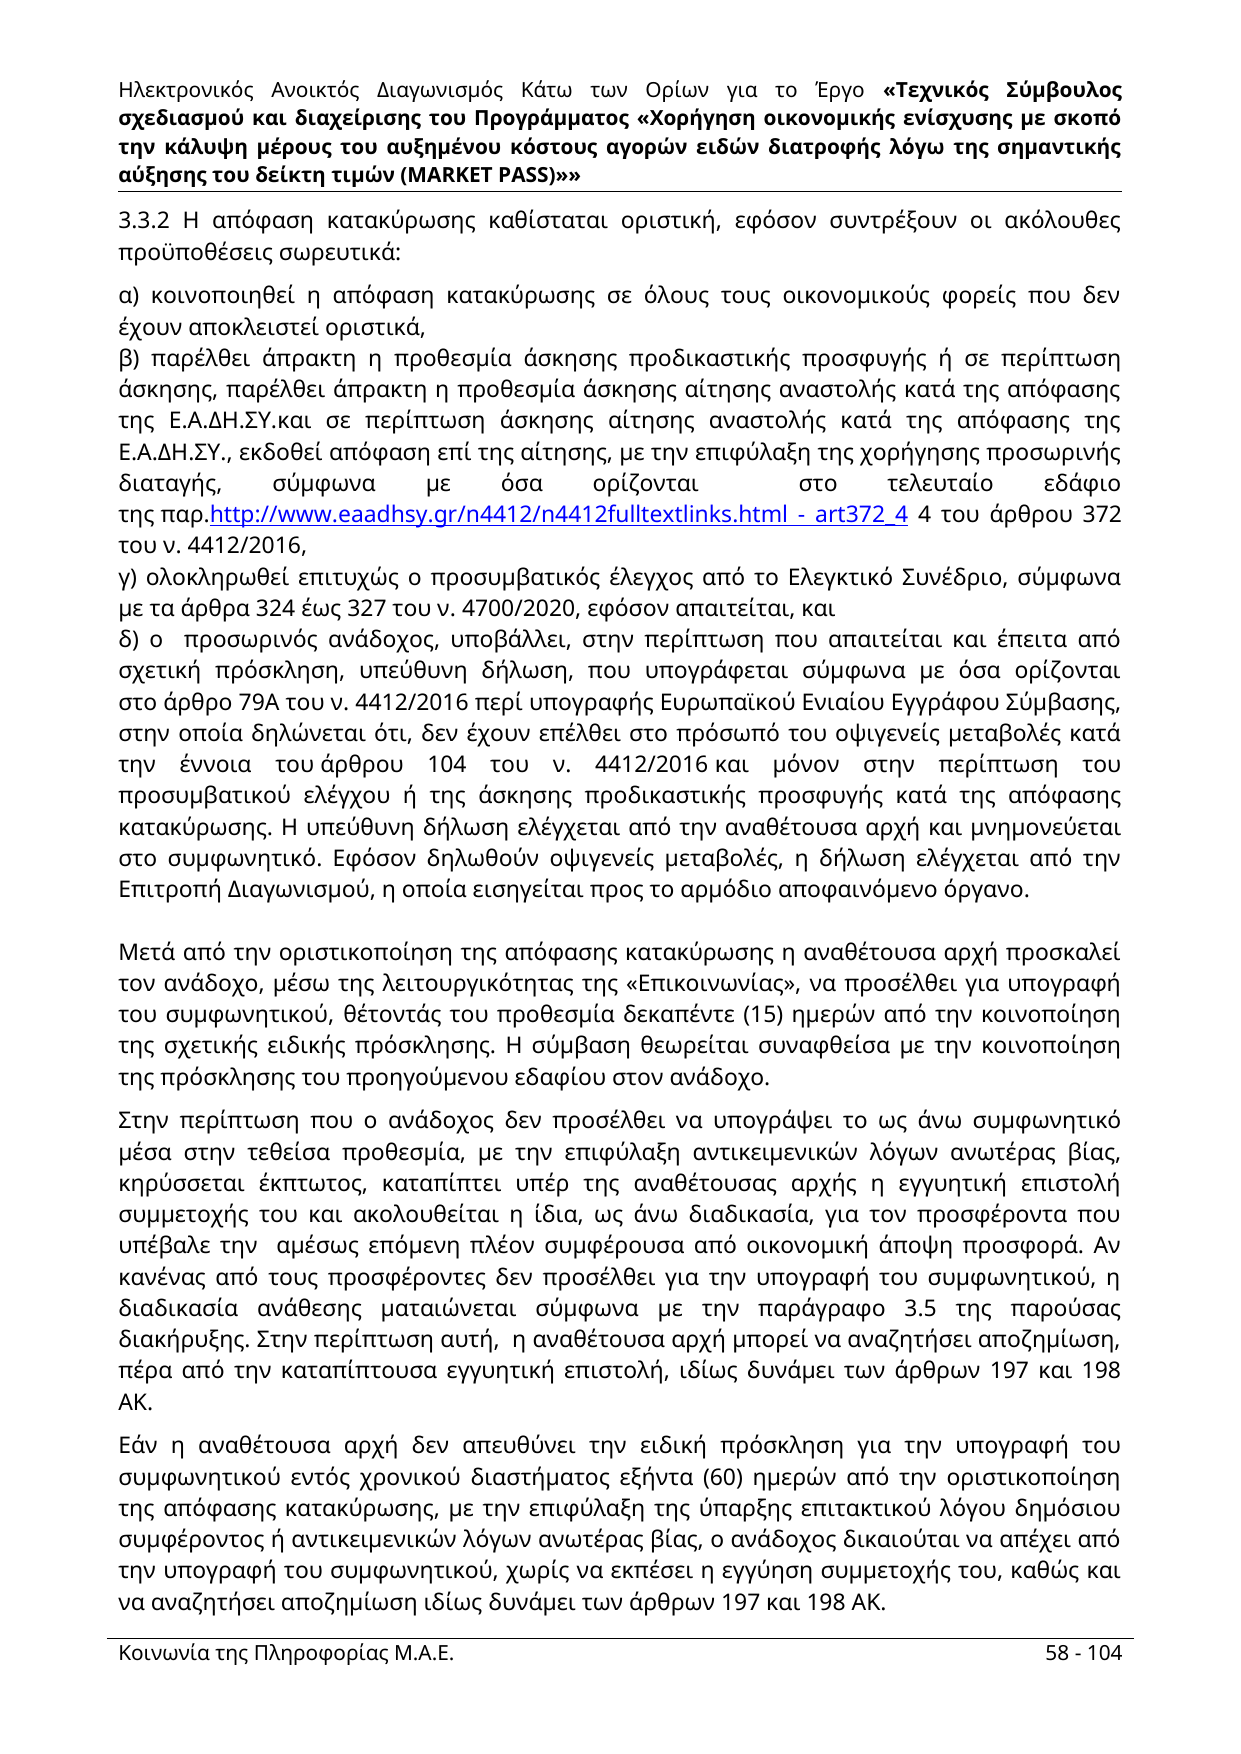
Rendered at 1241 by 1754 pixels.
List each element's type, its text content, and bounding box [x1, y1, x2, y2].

text 3.3.2 Η απόφαση κατακύρωσης καθίσταται οριστική, εφόσον συντρέξουν οι ακόλουθες προϋποθέσεις σωρευτικά: [118, 204, 1122, 267]
text γ) ολοκληρωθεί επιτυχώς ο προσυμβατικός έλεγχος από το Ελεγκτικό Συνέδριο, σύμφωνα με τα άρθρα 324 έως 327 του ν. 4700/2020, εφόσον απαιτείται, και [118, 561, 1122, 623]
text α) κοινοποιηθεί η απόφαση κατακύρωσης σε όλους τους οικονομικούς φορείς που δεν έχουν αποκλειστεί οριστικά, [118, 279, 1122, 342]
text Στην περίπτωση που ο ανάδοχος δεν προσέλθει να υπογράψει το ως άνω συμφωνητικό μέσα στην τεθείσα προθεσμία, με την επιφύλαξη αντικειμενικών λόγων ανωτέρας βίας, κηρύσσεται έκπτωτος, καταπίπτει υπέρ της αναθέτουσας αρχής η εγγυητική επιστολή συμμετοχής του και ακολουθείται η ίδια, ως άνω διαδικασία, για τον προσφέροντα που υπέβαλε την αμέσως επόμενη πλέον συμφέρουσα από οικονομική άποψη προσφορά. Αν κανένας από τους προσφέροντες δεν προσέλθει για την υπογραφή του συμφωνητικού, η διαδικασία ανάθεσης ματαιώνεται σύμφωνα με την παράγραφο 3.5 της παρούσας διακήρυξης. Στην περίπτωση αυτή, η αναθέτουσα αρχή μπορεί να αναζητήσει αποζημίωση, πέρα από την καταπίπτουσα εγγυητική επιστολή, ιδίως δυνάμει των άρθρων 197 και 198 ΑΚ. [118, 1104, 1122, 1417]
text δ) ο προσωρινός ανάδοχος, υποβάλλει, στην περίπτωση που απαιτείται και έπειτα από σχετική πρόσκληση, υπεύθυνη δήλωση, που υπογράφεται σύμφωνα με όσα ορίζονται στο άρθρο 79Α του ν. 4412/2016 περί υπογραφής Ευρωπαϊκού Ενιαίου Εγγράφου Σύμβασης, στην οποία δηλώνεται ότι, δεν έχουν επέλθει στο πρόσωπό του οψιγενείς μεταβολές κατά την έννοια του άρθρου 104 του ν. 4412/2016 και μόνον στην περίπτωση του προσυμβατικού ελέγχου ή της άσκησης προδικαστικής προσφυγής κατά της απόφασης κατακύρωσης. Η υπεύθυνη δήλωση ελέγχεται από την αναθέτουσα αρχή και μνημονεύεται στο συμφωνητικό. Εφόσον δηλωθούν οψιγενείς μεταβολές, η δήλωση ελέγχεται από την Επιτροπή Διαγωνισμού, η οποία εισηγείται προς το αρμόδιο αποφαινόμενο όργανο. [118, 623, 1122, 904]
text β) παρέλθει άπρακτη η προθεσμία άσκησης προδικαστικής προσφυγής ή σε περίπτωση άσκησης, παρέλθει άπρακτη η προθεσμία άσκησης αίτησης αναστολής κατά της απόφασης της Ε.Α.ΔΗ.ΣΥ.και σε περίπτωση άσκησης αίτησης αναστολής κατά της απόφασης της Ε.Α.ΔΗ.ΣΥ., εκδοθεί απόφαση επί της αίτησης, με την επιφύλαξη της χορήγησης προσωρινής διαταγής, σύμφωνα με όσα ορίζονται στο τελευταίο εδάφιο της παρ.http://www.eaadhsy.gr/n4412/n4412fulltextlinks.html - art372_4 4 του άρθρου 372 του ν. 4412/2016, [118, 342, 1122, 561]
text Μετά από την οριστικοποίηση της απόφασης κατακύρωσης η αναθέτουσα αρχή προσκαλεί τον ανάδοχο, μέσω της λειτουργικότητας της «Επικοινωνίας», να προσέλθει για υπογραφή του συμφωνητικού, θέτοντάς του προθεσμία δεκαπέντε (15) ημερών από την κοινοποίηση της σχετικής ειδικής πρόσκλησης. Η σύμβαση θεωρείται συναφθείσα με την κοινοποίηση της πρόσκλησης του προηγούμενου εδαφίου στον ανάδοχο. [118, 936, 1122, 1092]
text Εάν η αναθέτουσα αρχή δεν απευθύνει την ειδική πρόσκληση για την υπογραφή του συμφωνητικού εντός χρονικού διαστήματος εξήντα (60) ημερών από την οριστικοποίηση της απόφασης κατακύρωσης, με την επιφύλαξη της ύπαρξης επιτακτικού λόγου δημόσιου συμφέροντος ή αντικειμενικών λόγων ανωτέρας βίας, ο ανάδοχος δικαιούται να απέχει από την υπογραφή του συμφωνητικού, χωρίς να εκπέσει η εγγύηση συμμετοχής του, καθώς και να αναζητήσει αποζημίωση ιδίως δυνάμει των άρθρων 197 και 198 ΑΚ. [118, 1429, 1122, 1617]
